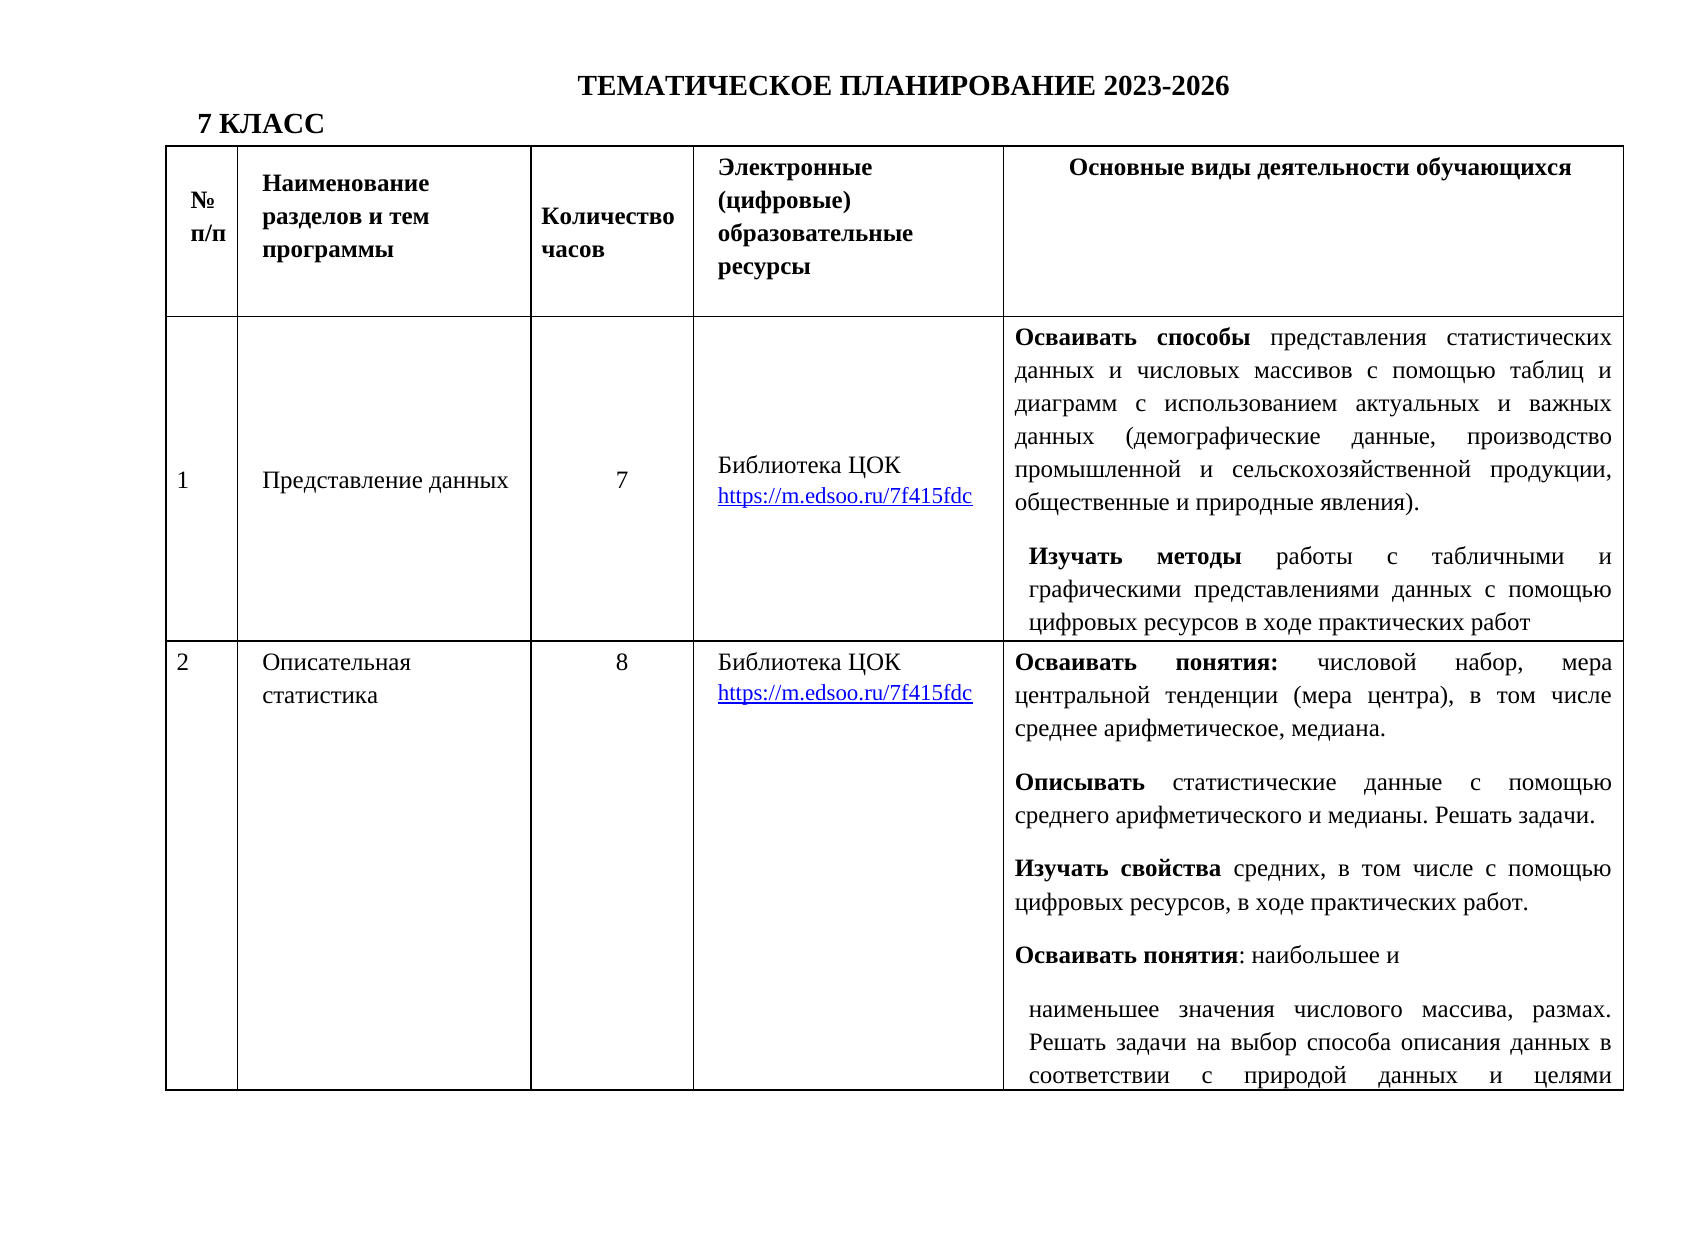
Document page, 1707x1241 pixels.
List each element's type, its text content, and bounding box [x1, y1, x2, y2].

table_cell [694, 642, 1003, 1089]
table_cell Осваивать способы представления статистических данных и числовых массивов с помощью таблиц и диаграмм с использованием актуальных и важных данных (демографические данные, производство промышленной и сельскохозяйственной продукции, общественные и природные явления). Изучать методы работы с табличными и графическими представлениями данных с помощью цифровых ресурсов в ходе практических работ [1004, 317, 1623, 640]
text ТЕМАТИЧЕСКОЕ ПЛАНИРОВАНИЕ 2023-2026 [190, 68, 1618, 101]
table_cell Представление данных [238, 317, 530, 640]
table_header Количество часов [532, 147, 693, 316]
table_cell Библиотека ЦОК https://m.edsoo.ru/7f415fdc [694, 317, 1003, 640]
table_header Электронные (цифровые) образовательные ресурсы [694, 147, 1003, 316]
table_cell 8 [532, 642, 693, 1089]
table_cell 1 [167, 317, 237, 640]
table_header № п/п [167, 147, 237, 316]
table_header Наименование разделов и тем программы [238, 147, 530, 316]
text 7 КЛАСС [190, 106, 1618, 140]
table_header Основные виды деятельности обучающихся [1004, 147, 1623, 316]
table_cell 2 [167, 642, 237, 1089]
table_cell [1004, 642, 1623, 1089]
table_cell 7 [532, 317, 693, 640]
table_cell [238, 642, 530, 1089]
